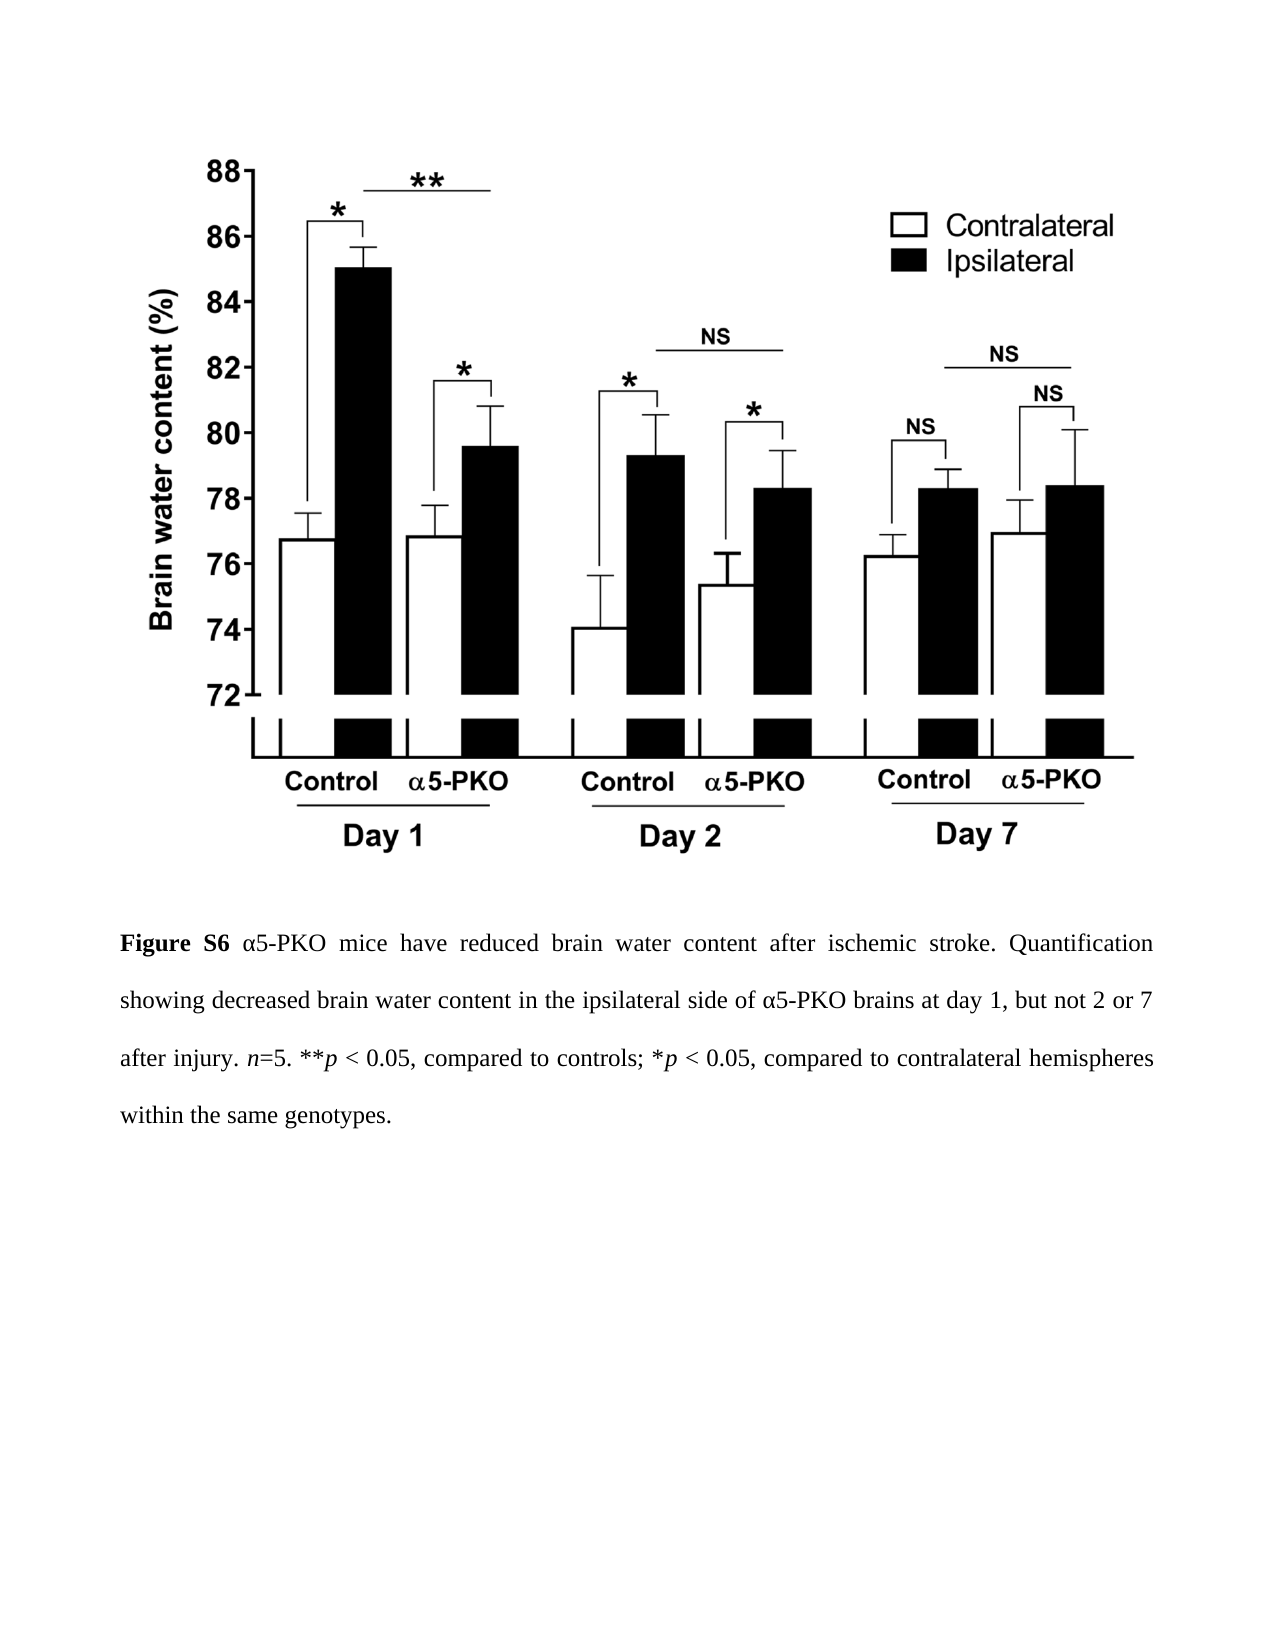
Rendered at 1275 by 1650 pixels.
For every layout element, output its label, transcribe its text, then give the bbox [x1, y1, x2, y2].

text Figure S6 α5-PKO mice have reduced brain water content after ischemic stroke. Quantification showing decreased brain water content in the ipsilateral side of α5-PKO brains at day 1, but not 2 or 7 after injury. n=5. **p < 0.05, compared to controls; *p < 0.05, compared to contralateral hemispheres within the same genotypes. [120, 928, 1155, 1129]
picture [120, 120, 1148, 875]
